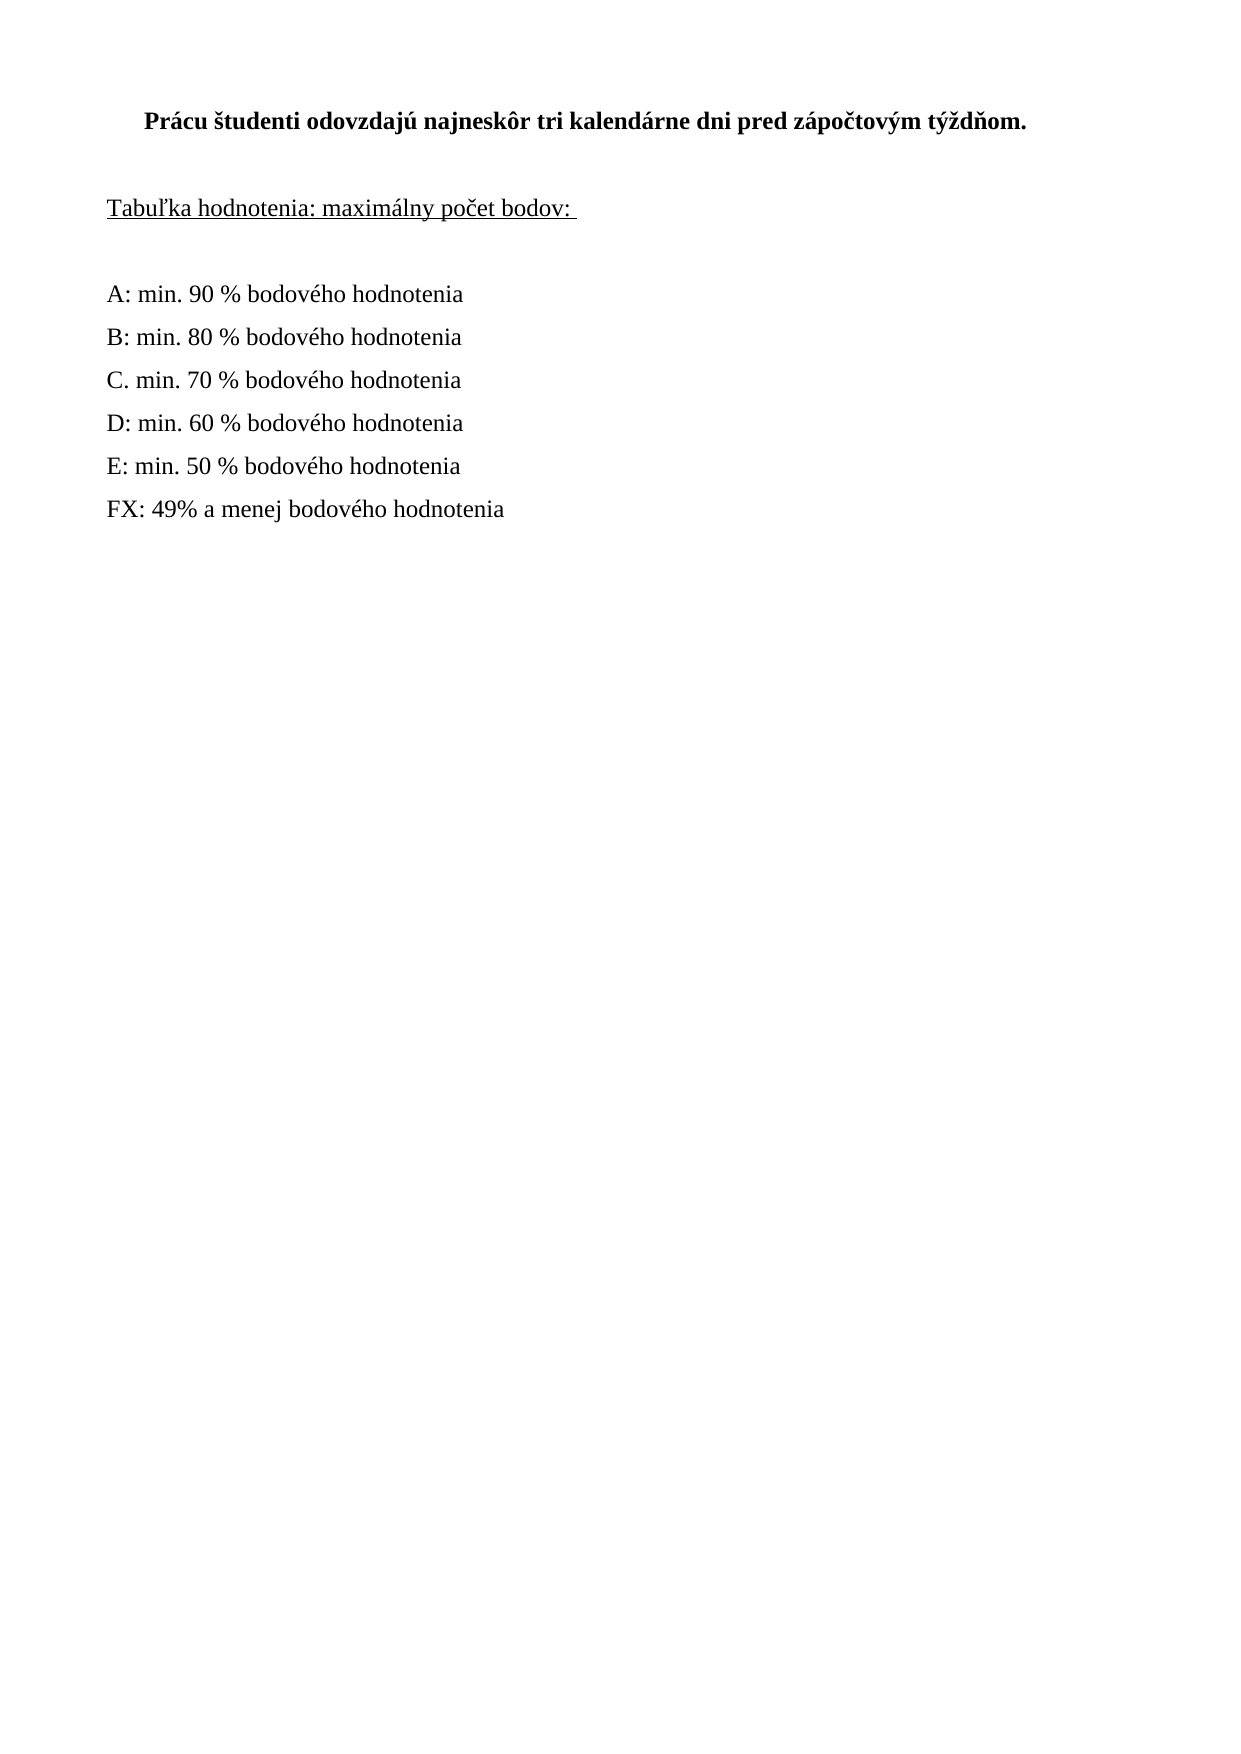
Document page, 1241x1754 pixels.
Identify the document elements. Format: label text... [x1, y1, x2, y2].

text A: min. 90 % bodového hodnotenia [106, 279, 1134, 308]
text D: min. 60 % bodového hodnotenia [106, 408, 1134, 437]
text B: min. 80 % bodového hodnotenia [106, 322, 1134, 351]
text E: min. 50 % bodového hodnotenia [106, 451, 1134, 480]
text Prácu študenti odovzdajú najneskôr tri kalendárne dni pred zápočtovým týždňom. [144, 106, 1134, 135]
text FX: 49% a menej bodového hodnotenia [106, 494, 1134, 523]
text C. min. 70 % bodového hodnotenia [106, 365, 1134, 394]
text Tabuľka hodnotenia: maximálny počet bodov: [106, 193, 1134, 221]
